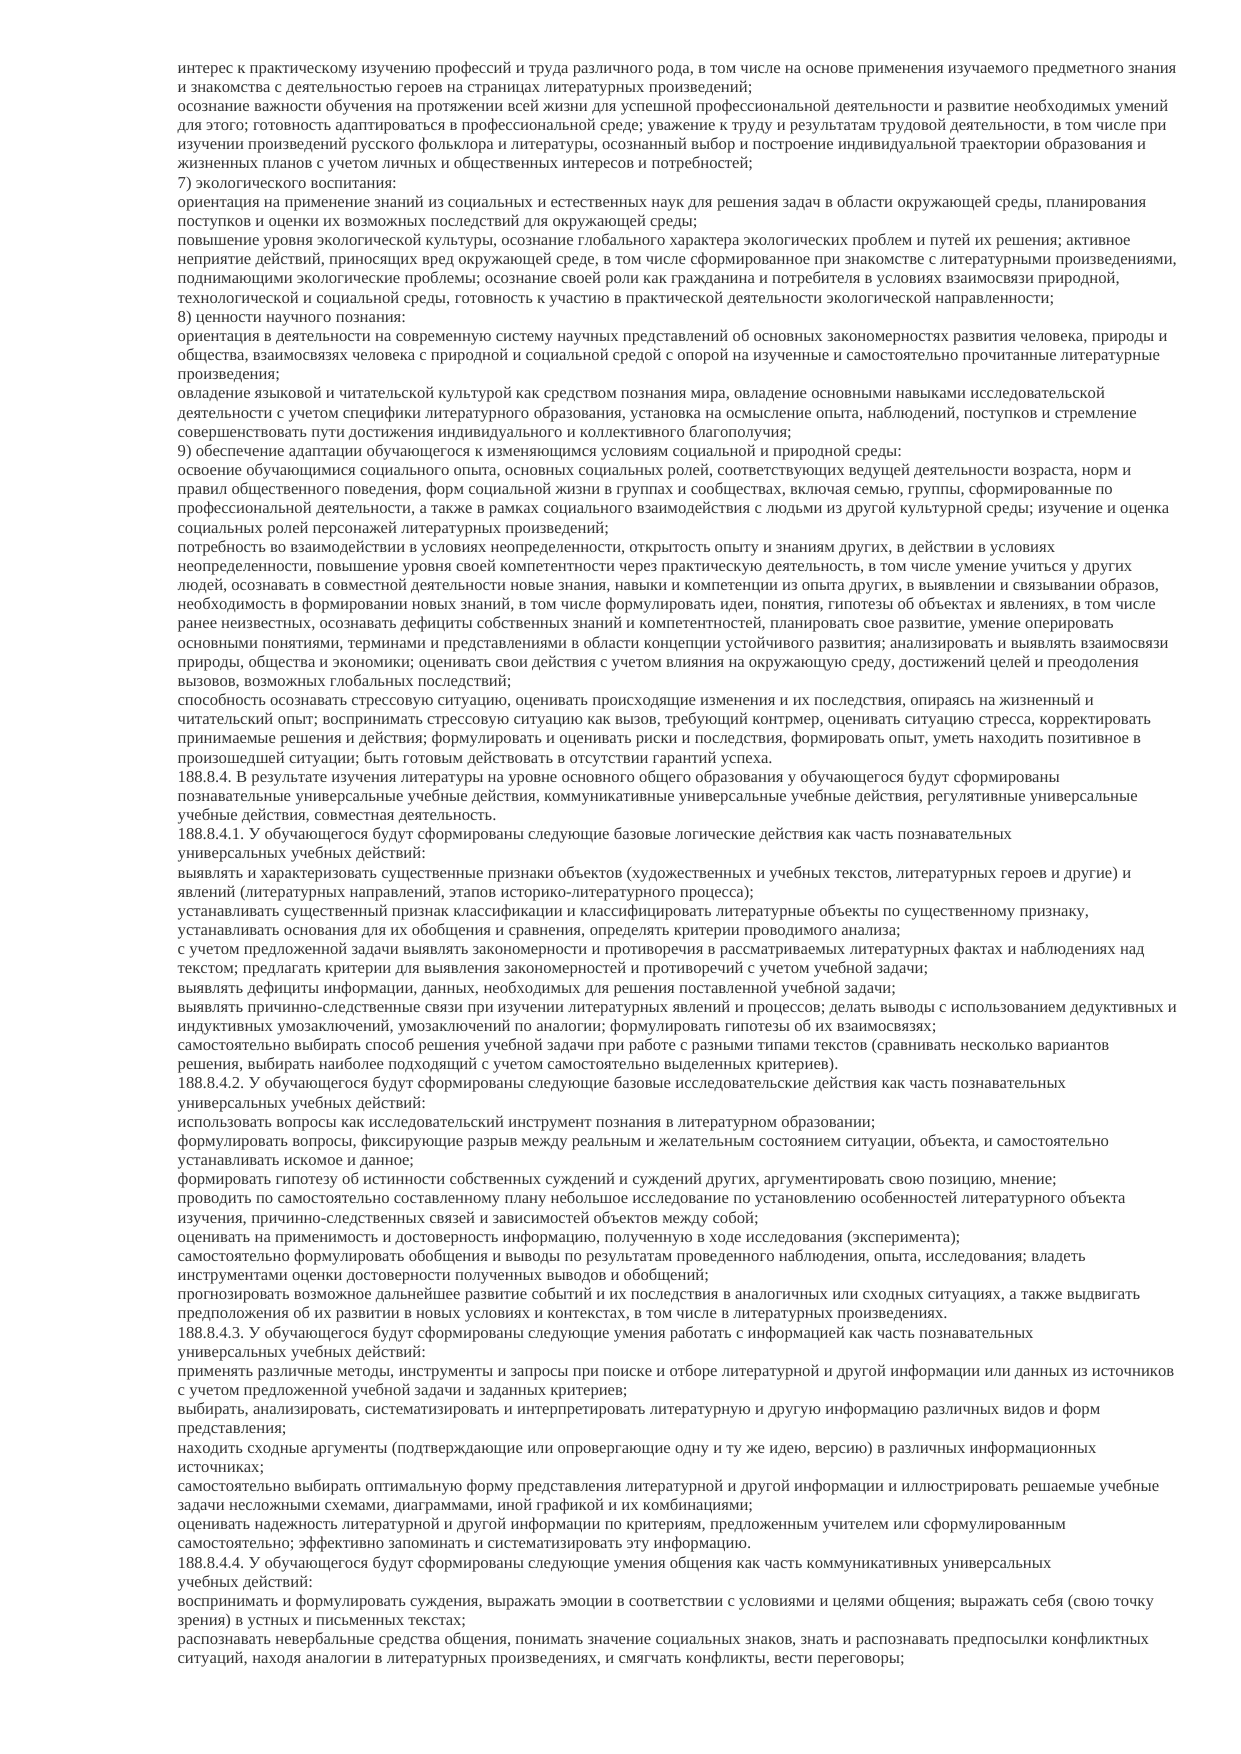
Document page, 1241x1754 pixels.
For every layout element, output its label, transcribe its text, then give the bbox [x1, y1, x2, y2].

text самостоятельно выбирать оптимальную форму представления литературной и другой информации и иллюстрировать решаемые учебные задачи несложными схемами, диаграммами, иной графикой и их комбинациями; [177, 1476, 1192, 1514]
text с учетом предложенной задачи выявлять закономерности и противоречия в рассматриваемых литературных фактах и наблюдениях над текстом; предлагать критерии для выявления закономерностей и противоречий с учетом учебной задачи; [177, 939, 1192, 977]
text распознавать невербальные средства общения, понимать значение социальных знаков, знать и распознавать предпосылки конфликтных ситуаций, находя аналогии в литературных произведениях, и смягчать конфликты, вести переговоры; [177, 1629, 1177, 1667]
text выявлять и характеризовать существенные признаки объектов (художественных и учебных текстов, литературных героев и другие) и явлений (литературных направлений, этапов историко-литературного процесса); [177, 862, 1173, 901]
text ориентация на применение знаний из социальных и естественных наук для решения задач в области окружающей среды, планирования поступков и оценки их возможных последствий для окружающей среды; [177, 192, 1192, 230]
text выбирать, анализировать, систематизировать и интерпретировать литературную и другую информацию различных видов и форм представления; [177, 1399, 1192, 1437]
text повышение уровня экологической культуры, осознание глобального характера экологических проблем и путей их решения; активное неприятие действий, приносящих вред окружающей среде, в том числе сформированное при знакомстве с литературными произведениями, поднимающими экологические проблемы; осознание своей роли как гражданина и потребителя в условиях взаимосвязи природной, технологической и социальной среды, готовность к участию в практической деятельности экологической направленности; [177, 230, 1192, 307]
text воспринимать и формулировать суждения, выражать эмоции в соответствии с условиями и целями общения; выражать себя (свою точку зрения) в устных и письменных текстах; [177, 1591, 1192, 1629]
text прогнозировать возможное дальнейшее развитие событий и их последствия в аналогичных или сходных ситуациях, а также выдвигать предположения об их развитии в новых условиях и контекстах, в том числе в литературных произведениях. [177, 1284, 1177, 1322]
text применять различные методы, инструменты и запросы при поиске и отборе литературной и другой информации или данных из источников с учетом предложенной учебной задачи и заданных критериев; [177, 1361, 1174, 1399]
list В результате изучения литературы на уровне основного общего образования у обучающегося будут сформированы познавательные универсальные учебные действия, коммуникативные универсальные учебные действия, регулятивные универсальные учебные действия, совместная деятельность. [177, 767, 1177, 824]
text интерес к практическому изучению профессий и труда различного рода, в том числе на основе применения изучаемого предметного знания и знакомства с деятельностью героев на страницах литературных произведений; [177, 57, 1178, 96]
text оценивать надежность литературной и другой информации по критериям, предложенным учителем или сформулированным самостоятельно; эффективно запоминать и систематизировать эту информацию. [177, 1514, 1173, 1552]
text осознание важности обучения на протяжении всей жизни для успешной профессиональной деятельности и развитие необходимых умений для этого; готовность адаптироваться в профессиональной среде; уважение к труду и результатам трудовой деятельности, в том числе при изучении произведений русского фольклора и литературы, осознанный выбор и построение индивидуальной траектории образования и жизненных планов с учетом личных и общественных интересов и потребностей; [177, 96, 1169, 172]
list У обучающегося будут сформированы следующие базовые исследовательские действия как часть познавательных универсальных учебных действий: [177, 1073, 1178, 1112]
text использовать вопросы как исследовательский инструмент познания в литературном образовании; [177, 1112, 1192, 1131]
text находить сходные аргументы (подтверждающие или опровергающие одну и ту же идею, версию) в различных информационных источниках; [177, 1437, 1173, 1476]
list У обучающегося будут сформированы следующие умения общения как часть коммуникативных универсальных учебных действий: [177, 1552, 1116, 1591]
list ценности научного познания: [177, 307, 1192, 326]
list У обучающегося будут сформированы следующие базовые логические действия как часть познавательных универсальных учебных действий: [177, 824, 1124, 862]
text формулировать вопросы, фиксирующие разрыв между реальным и желательным состоянием ситуации, объекта, и самостоятельно устанавливать искомое и данное; [177, 1131, 1192, 1169]
text освоение обучающимися социального опыта, основных социальных ролей, соответствующих ведущей деятельности возраста, норм и правил общественного поведения, форм социальной жизни в группах и сообществах, включая семью, группы, сформированные по профессиональной деятельности, а также в рамках социального взаимодействия с людьми из другой культурной среды; изучение и оценка социальных ролей персонажей литературных произведений; [177, 460, 1173, 537]
text самостоятельно формулировать обобщения и выводы по результатам проведенного наблюдения, опыта, исследования; владеть инструментами оценки достоверности полученных выводов и обобщений; [177, 1246, 1173, 1284]
text потребность во взаимодействии в условиях неопределенности, открытость опыту и знаниям других, в действии в условиях неопределенности, повышение уровня своей компетентности через практическую деятельность, в том числе умение учиться у других людей, осознавать в совместной деятельности новые знания, навыки и компетенции из опыта других, в выявлении и связывании образов, необходимость в формировании новых знаний, в том числе формулировать идеи, понятия, гипотезы об объектах и явлениях, в том числе ранее неизвестных, осознавать дефициты собственных знаний и компетентностей, планировать свое развитие, умение оперировать основными понятиями, терминами и представлениями в области концепции устойчивого развития; анализировать и выявлять взаимосвязи природы, общества и экономики; оценивать свои действия с учетом влияния на окружающую среду, достижений целей и преодоления вызовов, возможных глобальных последствий; [177, 537, 1173, 690]
text оценивать на применимость и достоверность информацию, полученную в ходе исследования (эксперимента); [177, 1227, 1192, 1246]
text выявлять причинно-следственные связи при изучении литературных явлений и процессов; делать выводы с использованием дедуктивных и индуктивных умозаключений, умозаключений по аналогии; формулировать гипотезы об их взаимосвязях; [177, 997, 1192, 1035]
text формировать гипотезу об истинности собственных суждений и суждений других, аргументировать свою позицию, мнение; проводить по самостоятельно составленному плану небольшое исследование по установлению особенностей литературного объекта изучения, причинно-следственных связей и зависимостей объектов между собой; [177, 1169, 1129, 1227]
list У обучающегося будут сформированы следующие умения работать с информацией как часть познавательных универсальных учебных действий: [177, 1322, 1146, 1361]
text устанавливать существенный признак классификации и классифицировать литературные объекты по существенному признаку, устанавливать основания для их обобщения и сравнения, определять критерии проводимого анализа; [177, 901, 1173, 939]
text овладение языковой и читательской культурой как средством познания мира, овладение основными навыками исследовательской деятельности с учетом специфики литературного образования, установка на осмысление опыта, наблюдений, поступков и стремление совершенствовать пути достижения индивидуального и коллективного благополучия; [177, 383, 1192, 441]
text выявлять дефициты информации, данных, необходимых для решения поставленной учебной задачи; [177, 977, 1192, 997]
text способность осознавать стрессовую ситуацию, оценивать происходящие изменения и их последствия, опираясь на жизненный и читательский опыт; воспринимать стрессовую ситуацию как вызов, требующий контрмер, оценивать ситуацию стресса, корректировать принимаемые решения и действия; формулировать и оценивать риски и последствия, формировать опыт, уметь находить позитивное в произошедшей ситуации; быть готовым действовать в отсутствии гарантий успеха. [177, 690, 1173, 767]
text самостоятельно выбирать способ решения учебной задачи при работе с разными типами текстов (сравнивать несколько вариантов решения, выбирать наиболее подходящий с учетом самостоятельно выделенных критериев). [177, 1035, 1177, 1073]
text ориентация в деятельности на современную систему научных представлений об основных закономерностях развития человека, природы и общества, взаимосвязях человека с природной и социальной средой с опорой на изученные и самостоятельно прочитанные литературные произведения; [177, 326, 1192, 383]
list обеспечение адаптации обучающегося к изменяющимся условиям социальной и природной среды: [177, 441, 1192, 460]
list экологического воспитания: [177, 172, 1192, 192]
